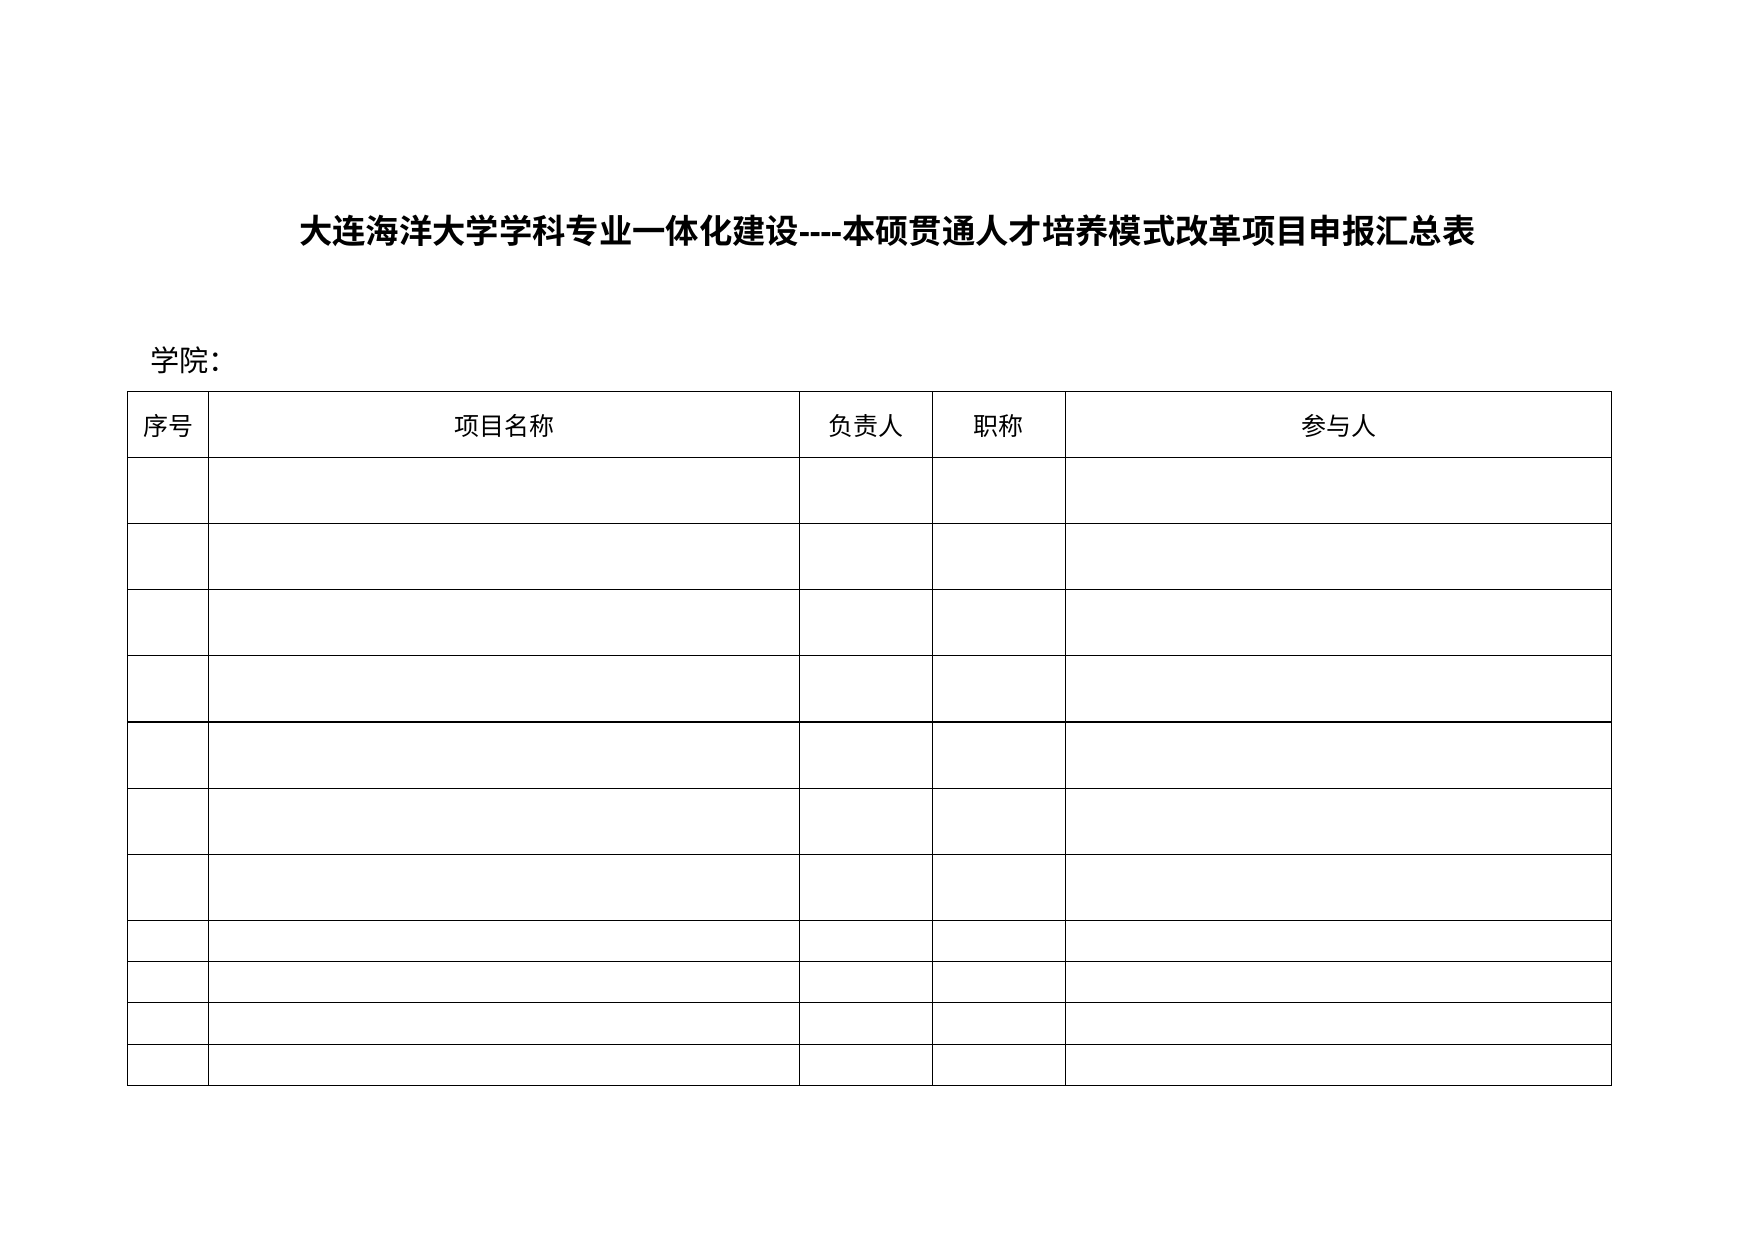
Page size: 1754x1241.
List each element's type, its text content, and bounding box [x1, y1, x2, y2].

table_cell [128, 458, 208, 523]
table_cell [209, 921, 799, 961]
table_cell [209, 962, 799, 1002]
table_cell [1066, 723, 1611, 787]
table_header 负责人 [800, 392, 932, 457]
table_cell [1066, 962, 1611, 1002]
table_cell [128, 921, 208, 961]
table_cell [209, 723, 799, 787]
text 大连海洋大学学科专业一体化建设----本硕贯通人才培养模式改革项目申报汇总表 [150, 196, 1624, 261]
table_cell [933, 789, 1065, 853]
table_cell [1066, 458, 1611, 523]
table_cell [1066, 921, 1611, 961]
table_header 项目名称 [209, 392, 799, 457]
table_cell [209, 855, 799, 919]
table_cell [800, 962, 932, 1002]
table_cell [209, 458, 799, 523]
table_cell [800, 789, 932, 853]
table_cell [209, 656, 799, 721]
table_cell [933, 656, 1065, 721]
table_cell [933, 962, 1065, 1002]
table_cell [800, 1003, 932, 1043]
table_cell [800, 921, 932, 961]
table_cell [209, 590, 799, 655]
table_cell [800, 855, 932, 919]
table_cell [128, 723, 208, 787]
table_cell [128, 1045, 208, 1085]
table_cell [800, 656, 932, 721]
table_cell [800, 524, 932, 589]
table_cell [933, 1045, 1065, 1085]
table_cell [800, 1045, 932, 1085]
table_cell [1066, 855, 1611, 919]
table_cell [128, 855, 208, 919]
table_cell [128, 524, 208, 589]
table_cell [933, 723, 1065, 787]
table_header 职称 [933, 392, 1065, 457]
table_cell [209, 524, 799, 589]
table_cell [209, 1003, 799, 1043]
table_cell [128, 590, 208, 655]
table_header 参与人 [1066, 392, 1611, 457]
table_cell [209, 789, 799, 853]
table_cell [128, 789, 208, 853]
table_cell [933, 921, 1065, 961]
table_cell [1066, 1045, 1611, 1085]
table_cell [128, 656, 208, 721]
table_cell [1066, 524, 1611, 589]
table_cell [1066, 1003, 1611, 1043]
table_cell [800, 590, 932, 655]
table_cell [933, 458, 1065, 523]
table_cell [933, 524, 1065, 589]
table_cell [1066, 789, 1611, 853]
table_cell [128, 962, 208, 1002]
table_cell [1066, 590, 1611, 655]
table_cell [209, 1045, 799, 1085]
table_cell [128, 1003, 208, 1043]
table_cell [800, 458, 932, 523]
table_cell [933, 855, 1065, 919]
text 学院： [150, 326, 1624, 391]
table_cell [933, 590, 1065, 655]
table_header 序号 [128, 392, 208, 457]
table_cell [933, 1003, 1065, 1043]
table_cell [800, 723, 932, 787]
table_cell [1066, 656, 1611, 721]
